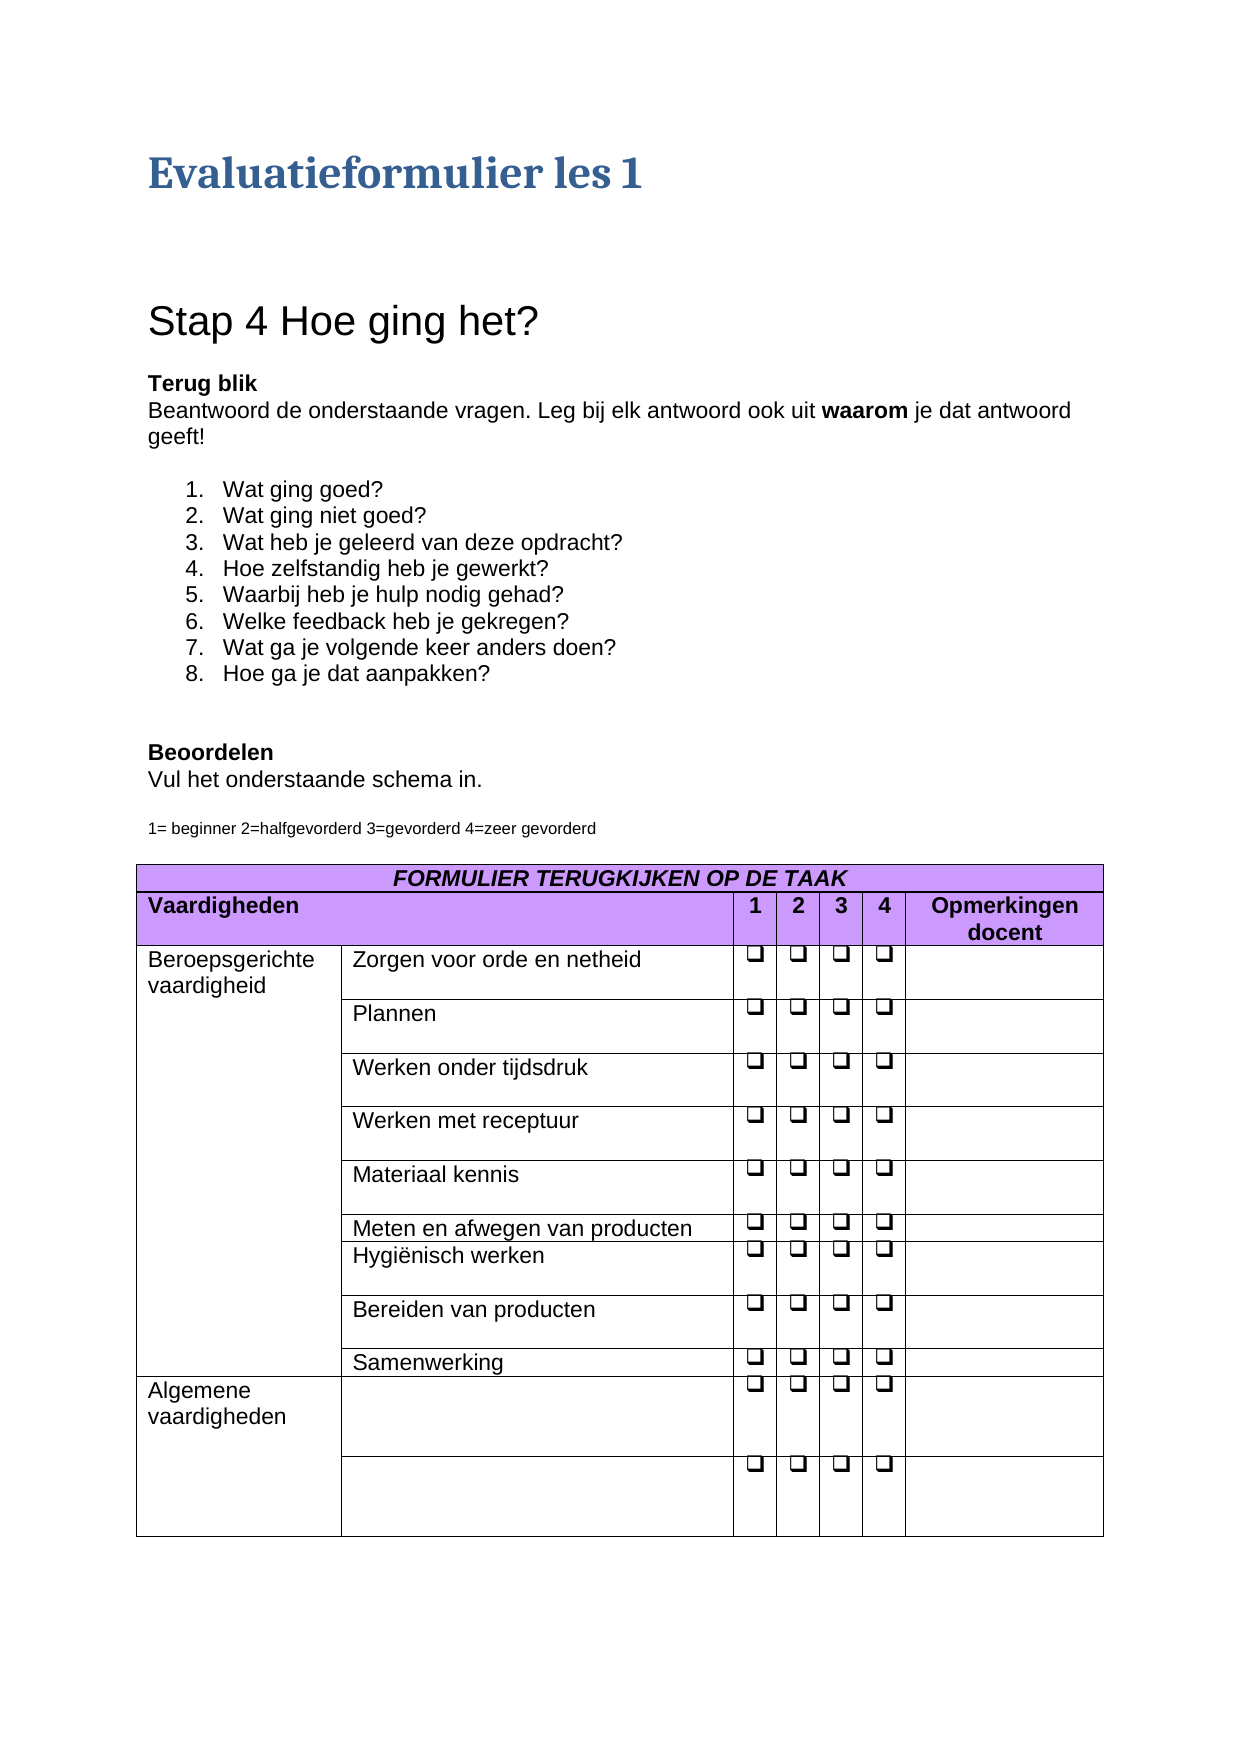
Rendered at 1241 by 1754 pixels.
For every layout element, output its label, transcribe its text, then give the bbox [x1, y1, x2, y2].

table_cell [906, 1107, 1103, 1160]
table_cell [820, 1215, 862, 1241]
table_cell [820, 1054, 862, 1106]
table_cell [777, 1215, 819, 1241]
table_cell [820, 1107, 862, 1160]
table_cell Plannen [342, 1000, 733, 1052]
table_cell [863, 1296, 905, 1348]
table_cell [863, 1161, 905, 1213]
list Wat ga je volgende keer anders doen? [185, 634, 1093, 660]
table_cell [777, 1107, 819, 1160]
table_cell Beroepsgerichte vaardigheid [137, 946, 341, 1376]
table_cell [863, 1054, 905, 1106]
table_cell [734, 1215, 776, 1241]
table_cell 3 [820, 893, 862, 945]
list Hoe ga je dat aanpakken? [185, 660, 1093, 687]
table_cell [777, 1457, 819, 1536]
table_cell [906, 1161, 1103, 1213]
text Vul het onderstaande schema in. [148, 766, 1093, 792]
table_cell [906, 1000, 1103, 1052]
text 1= beginner 2=halfgevorderd 3=gevorderd 4=zeer gevorderd [148, 818, 1093, 838]
table_cell [906, 1457, 1103, 1536]
table_cell [863, 1377, 905, 1456]
table_cell [342, 1377, 733, 1456]
text Beoordelen [148, 739, 1093, 766]
table_cell 1 [734, 893, 776, 945]
table_cell [863, 1000, 905, 1052]
text Terug blik [148, 370, 1093, 397]
table_cell Hygiënisch werken [342, 1242, 733, 1294]
list Hoe zelfstandig heb je gewerkt? [185, 555, 1093, 581]
table_cell Meten en afwegen van producten [342, 1215, 733, 1241]
table_cell Bereiden van producten [342, 1296, 733, 1348]
table_cell [820, 1349, 862, 1376]
table_cell [863, 946, 905, 999]
table_cell [820, 1296, 862, 1348]
list Wat ging goed? [185, 476, 1093, 502]
table_cell [863, 1242, 905, 1294]
table_cell Vaardigheden [137, 893, 733, 945]
table_cell [906, 1349, 1103, 1376]
table_cell [734, 1054, 776, 1106]
table_cell [820, 1242, 862, 1294]
table_cell [342, 1457, 733, 1536]
table_cell [734, 1296, 776, 1348]
text Stap 4 Hoe ging het? [148, 296, 1093, 344]
table_cell [734, 946, 776, 999]
text Beantwoord de onderstaande vragen. Leg bij elk antwoord ook uit waarom je dat antwoord geeft! [148, 397, 1093, 449]
table_cell [777, 1054, 819, 1106]
table_cell [734, 1377, 776, 1456]
table_cell [820, 1457, 862, 1536]
table_cell [906, 1215, 1103, 1241]
table_cell Zorgen voor orde en netheid [342, 946, 733, 999]
table_cell Werken onder tijdsdruk [342, 1054, 733, 1106]
table_cell [906, 946, 1103, 999]
table_cell [906, 1054, 1103, 1106]
list Welke feedback heb je gekregen? [185, 608, 1093, 634]
table_cell [734, 1107, 776, 1160]
table_cell [820, 1000, 862, 1052]
table_cell [734, 1242, 776, 1294]
table_cell Materiaal kennis [342, 1161, 733, 1213]
table_cell [906, 1377, 1103, 1456]
table_cell [906, 1296, 1103, 1348]
table_cell Algemene vaardigheden [137, 1377, 341, 1536]
table_cell [777, 1377, 819, 1456]
table_cell Werken met receptuur [342, 1107, 733, 1160]
table_cell Samenwerking [342, 1349, 733, 1376]
table_cell [906, 1242, 1103, 1294]
table_cell [734, 1349, 776, 1376]
table_cell Opmerkingen docent [906, 893, 1103, 945]
table_cell [777, 1296, 819, 1348]
table_cell [777, 1161, 819, 1213]
table_cell [777, 1242, 819, 1294]
list Wat heb je geleerd van deze opdracht? [185, 528, 1093, 555]
table_cell [863, 1457, 905, 1536]
table_cell [863, 1107, 905, 1160]
table_cell [820, 1377, 862, 1456]
table_cell [820, 946, 862, 999]
list Waarbij heb je hulp nodig gehad? [185, 581, 1093, 608]
table_cell 2 [777, 893, 819, 945]
table_cell [777, 1000, 819, 1052]
table_cell [820, 1161, 862, 1213]
table_header FORMULIER TERUGKIJKEN OP DE TAAK [137, 865, 1103, 891]
text Evaluatieformulier les 1 [148, 148, 1093, 200]
table_cell [863, 1349, 905, 1376]
table_cell [777, 1349, 819, 1376]
table_cell 4 [863, 893, 905, 945]
table_cell [734, 1161, 776, 1213]
list Wat ging niet goed? [185, 502, 1093, 528]
table_cell [734, 1000, 776, 1052]
table_cell [734, 1457, 776, 1536]
table_cell [777, 946, 819, 999]
table_cell [863, 1215, 905, 1241]
